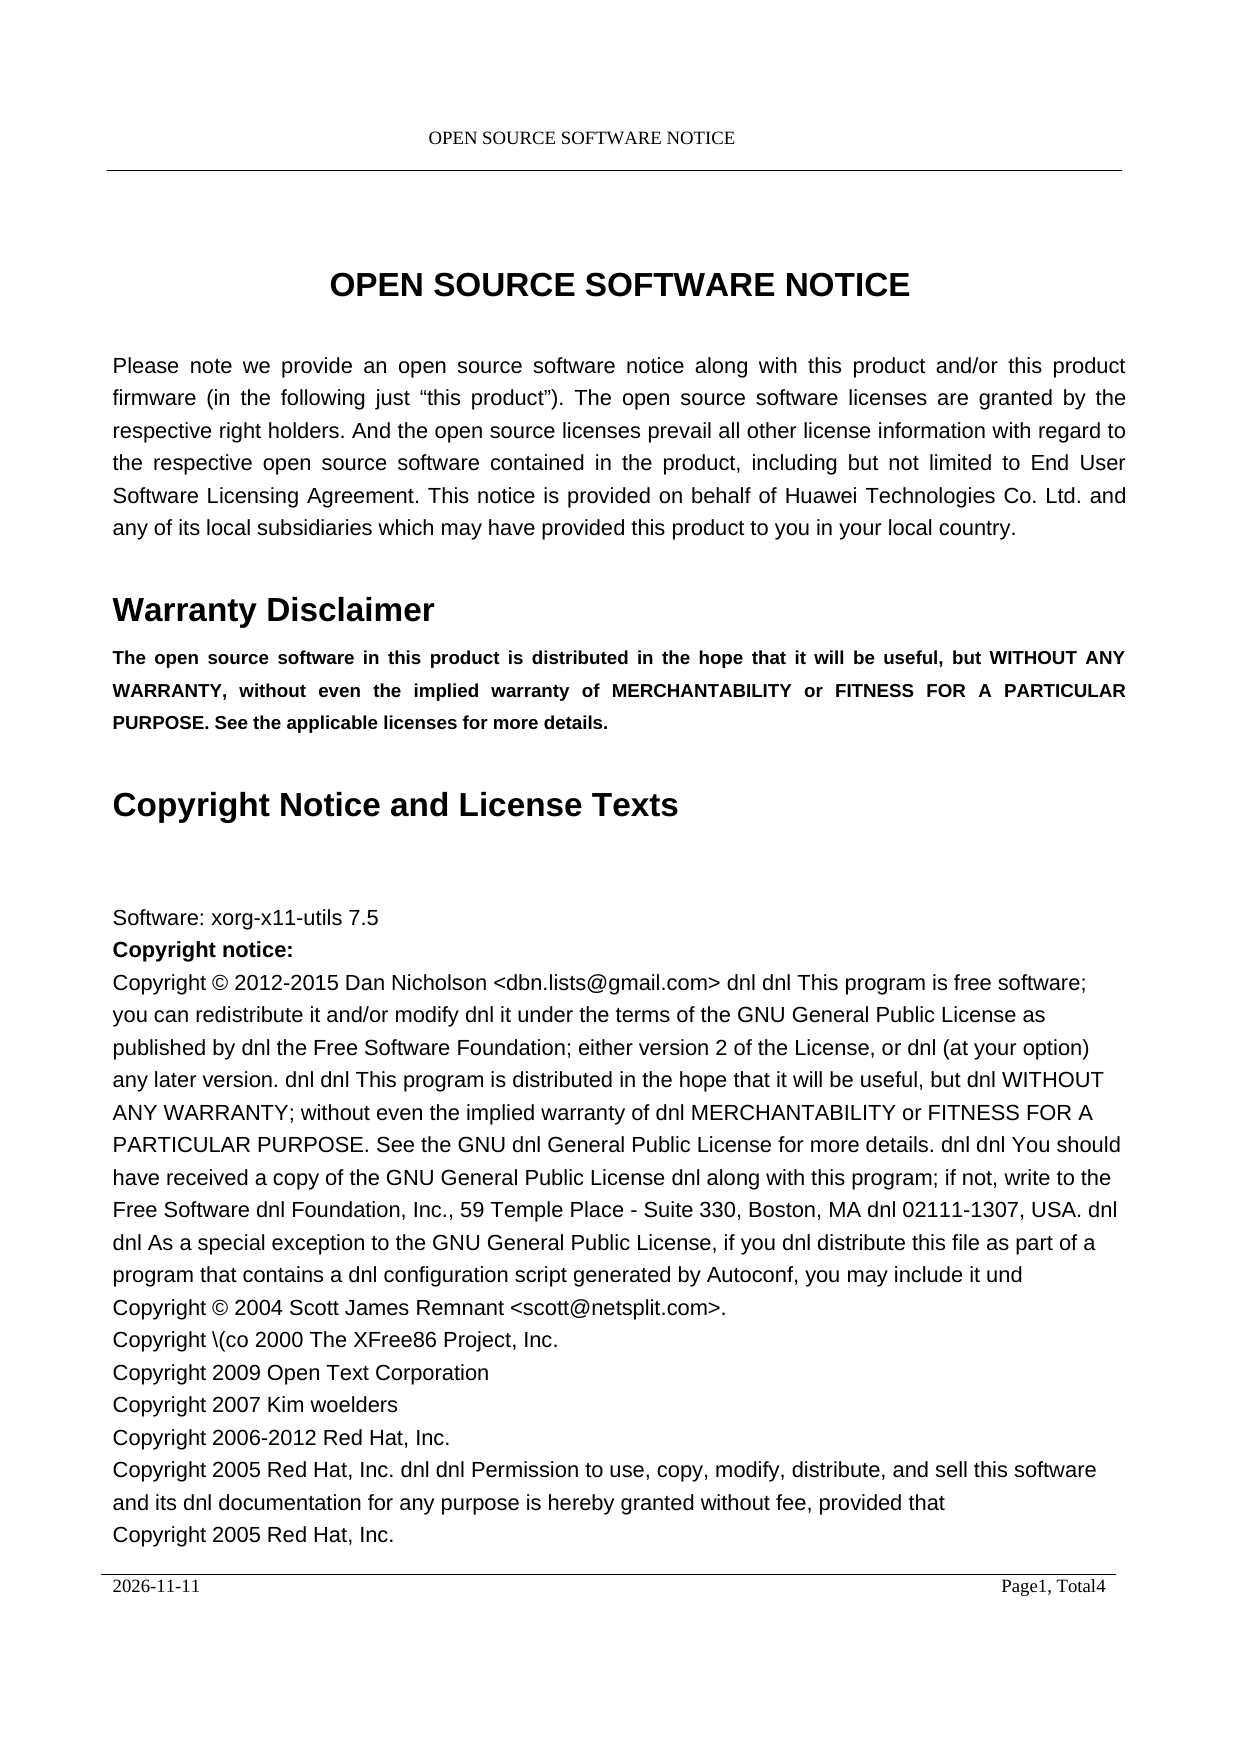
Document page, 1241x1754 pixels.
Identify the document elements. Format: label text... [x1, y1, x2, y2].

text Copyright 2007 Kim woelders [112, 1388, 1128, 1421]
text Copyright 2009 Open Text Corporation [112, 1356, 1128, 1388]
text Copyright Notice and License Texts [112, 771, 1128, 836]
text Copyright 2006-2012 Red Hat, Inc. [112, 1421, 1128, 1453]
text Copyright 2005 Red Hat, Inc. [112, 1518, 1128, 1551]
text Software: xorg-x11-utils 7.5 [112, 901, 1128, 933]
text Copyright © 2004 Scott James Remnant <scott@netsplit.com>. [112, 1291, 1128, 1323]
text The open source software in this product is distributed in the hope that it will be useful, but WITHOUT ANY WARRANTY, without even the implied warranty of MERCHANTABILITY or FITNESS FOR A PARTICULAR PURPOSE. See the applicable licenses for more details. [112, 641, 1128, 739]
text Copyright notice: [112, 933, 1128, 966]
text Warranty Disclaimer [112, 576, 1128, 641]
text Copyright © 2012-2015 Dan Nicholson <dbn.lists@gmail.com> dnl dnl This program is free software; you can redistribute it and/or modify dnl it under the terms of the GNU General Public License as published by dnl the Free Software Foundation; either version 2 of the License, or dnl (at your option) any later version. dnl dnl This program is distributed in the hope that it will be useful, but dnl WITHOUT ANY WARRANTY; without even the implied warranty of dnl MERCHANTABILITY or FITNESS FOR A PARTICULAR PURPOSE. See the GNU dnl General Public License for more details. dnl dnl You should have received a copy of the GNU General Public License dnl along with this program; if not, write to the Free Software dnl Foundation, Inc., 59 Temple Place - Suite 330, Boston, MA dnl 02111-1307, USA. dnl dnl As a special exception to the GNU General Public License, if you dnl distribute this file as part of a program that contains a dnl configuration script generated by Autoconf, you may include it und [112, 966, 1128, 1291]
text Copyright 2005 Red Hat, Inc. dnl dnl Permission to use, copy, modify, distribute, and sell this software and its dnl documentation for any purpose is hereby granted without fee, provided that [112, 1453, 1128, 1518]
text OPEN SOURCE SOFTWARE NOTICE [112, 251, 1128, 316]
text Copyright \(co 2000 The XFree86 Project, Inc. [112, 1323, 1128, 1356]
text Please note we provide an open source software notice along with this product and/or this product firmware (in the following just “this product”). The open source software licenses are granted by the respective right holders. And the open source licenses prevail all other license information with regard to the respective open source software contained in the product, including but not limited to End User Software Licensing Agreement. This notice is provided on behalf of Huawei Technologies Co. Ltd. and any of its local subsidiaries which may have provided this product to you in your local country. [112, 349, 1128, 544]
